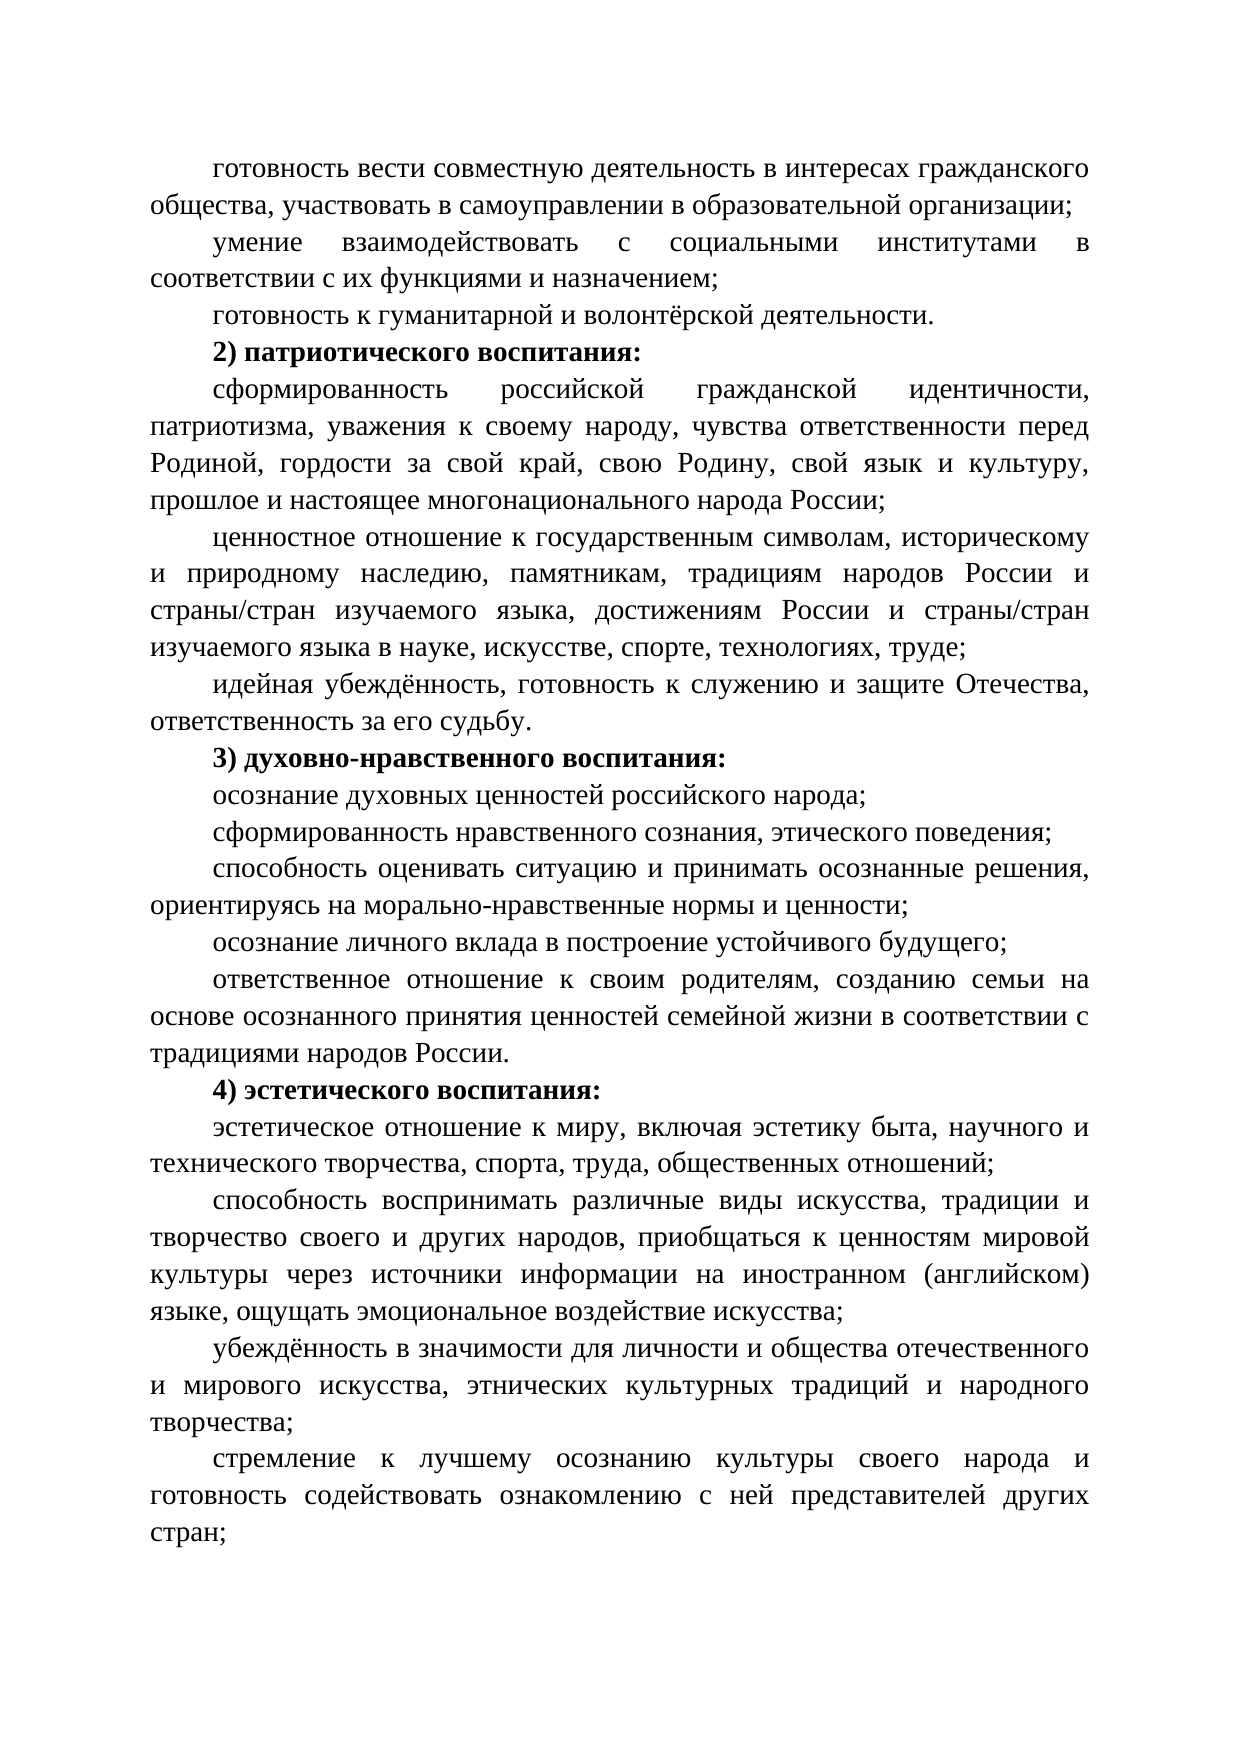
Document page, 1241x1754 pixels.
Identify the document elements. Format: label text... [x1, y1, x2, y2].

text стремление к лучшему осознанию культуры своего народа и готовность содействовать ознакомлению с ней представителей других стран; [150, 1441, 1090, 1548]
text 4) эстетического воспитания: [150, 1072, 1090, 1105]
text сформированность российской гражданской идентичности, патриотизма, уважения к своему народу, чувства ответственности перед Родиной, гордости за свой край, свою Родину, свой язык и культуру, прошлое и настоящее многонационального народа России; [150, 371, 1090, 515]
text способность воспринимать различные виды искусства, традиции и творчество своего и других народов, приобщаться к ценностям мировой культуры через источники информации на иностранном (английском) языке, ощущать эмоциональное воздействие искусства; [150, 1182, 1090, 1327]
text готовность вести совместную деятельность в интересах гражданского общества, участвовать в самоуправлении в образовательной организации; [150, 150, 1090, 220]
text эстетическое отношение к миру, включая эстетику быта, научного и технического творчества, спорта, труда, общественных отношений; [150, 1109, 1090, 1179]
text способность оценивать ситуацию и принимать осознанные решения, ориентируясь на морально-нравственные нормы и ценности; [150, 851, 1090, 921]
text готовность к гуманитарной и волонтёрской деятельности. [150, 297, 1090, 331]
text сформированность нравственного сознания, этического поведения; [150, 814, 1090, 847]
text осознание духовных ценностей российского народа; [150, 777, 1090, 810]
text ответственное отношение к своим родителям, созданию семьи на основе осознанного принятия ценностей семейной жизни в соответствии с традициями народов России. [150, 961, 1090, 1068]
text умение взаимодействовать с социальными институтами в соответствии с их функциями и назначением; [150, 224, 1090, 294]
text идейная убеждённость, готовность к служению и защите Отечества, ответственность за его судьбу. [150, 666, 1090, 737]
text осознание личного вклада в построение устойчивого будущего; [150, 924, 1090, 958]
text 2) патриотического воспитания: [150, 334, 1090, 368]
text 3) духовно-нравственного воспитания: [150, 740, 1090, 773]
text ценностное отношение к государственным символам, историческому и природному наследию, памятникам, традициям народов России и страны/стран изучаемого языка, достижениям России и страны/стран изучаемого языка в науке, искусстве, спорте, технологиях, труде; [150, 519, 1090, 663]
text убеждённость в значимости для личности и общества отечественного и мирового искусства, этнических культурных традиций и народного творчества; [150, 1330, 1090, 1437]
